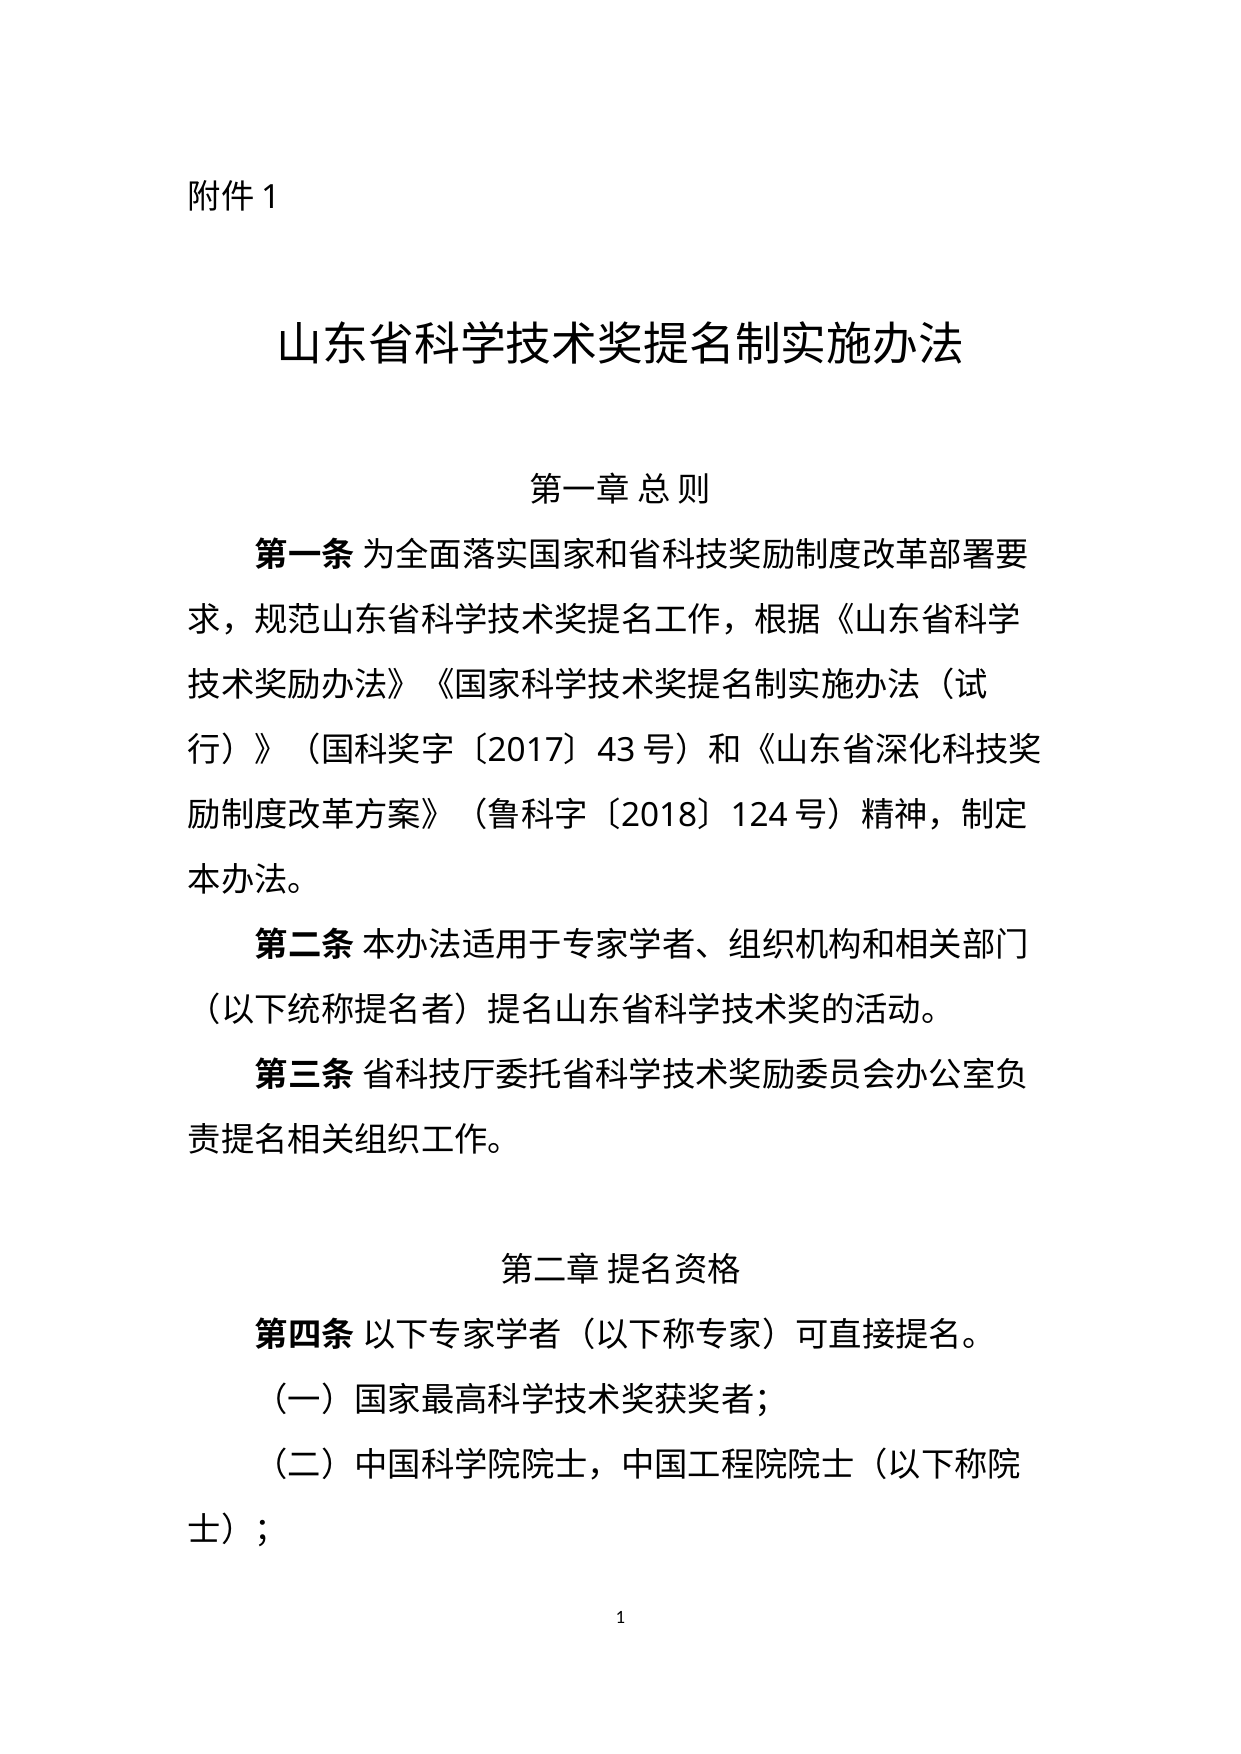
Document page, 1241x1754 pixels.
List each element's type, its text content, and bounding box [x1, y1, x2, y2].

text 第二章 提名资格 [187, 1234, 1053, 1299]
text （一）国家最高科学技术奖获奖者； [187, 1364, 1053, 1429]
text 第一章 总 则 [187, 454, 1053, 519]
text 山东省科学技术奖提名制实施办法 [187, 292, 1053, 389]
text 附件1 [187, 162, 1053, 227]
text 第一条 为全面落实国家和省科技奖励制度改革部署要求，规范山东省科学技术奖提名工作，根据《山东省科学技术奖励办法》《国家科学技术奖提名制实施办法（试行）》（国科奖字〔2017〕43号）和《山东省深化科技奖励制度改革方案》（鲁科字〔2018〕124号）精神，制定本办法。 [187, 519, 1053, 909]
text 第三条 省科技厅委托省科学技术奖励委员会办公室负责提名相关组织工作。 [187, 1039, 1053, 1169]
text （二）中国科学院院士，中国工程院院士（以下称院士）； [187, 1429, 1053, 1559]
text 第四条 以下专家学者（以下称专家）可直接提名。 [187, 1299, 1053, 1364]
text 第二条 本办法适用于专家学者、组织机构和相关部门（以下统称提名者）提名山东省科学技术奖的活动。 [187, 909, 1053, 1039]
